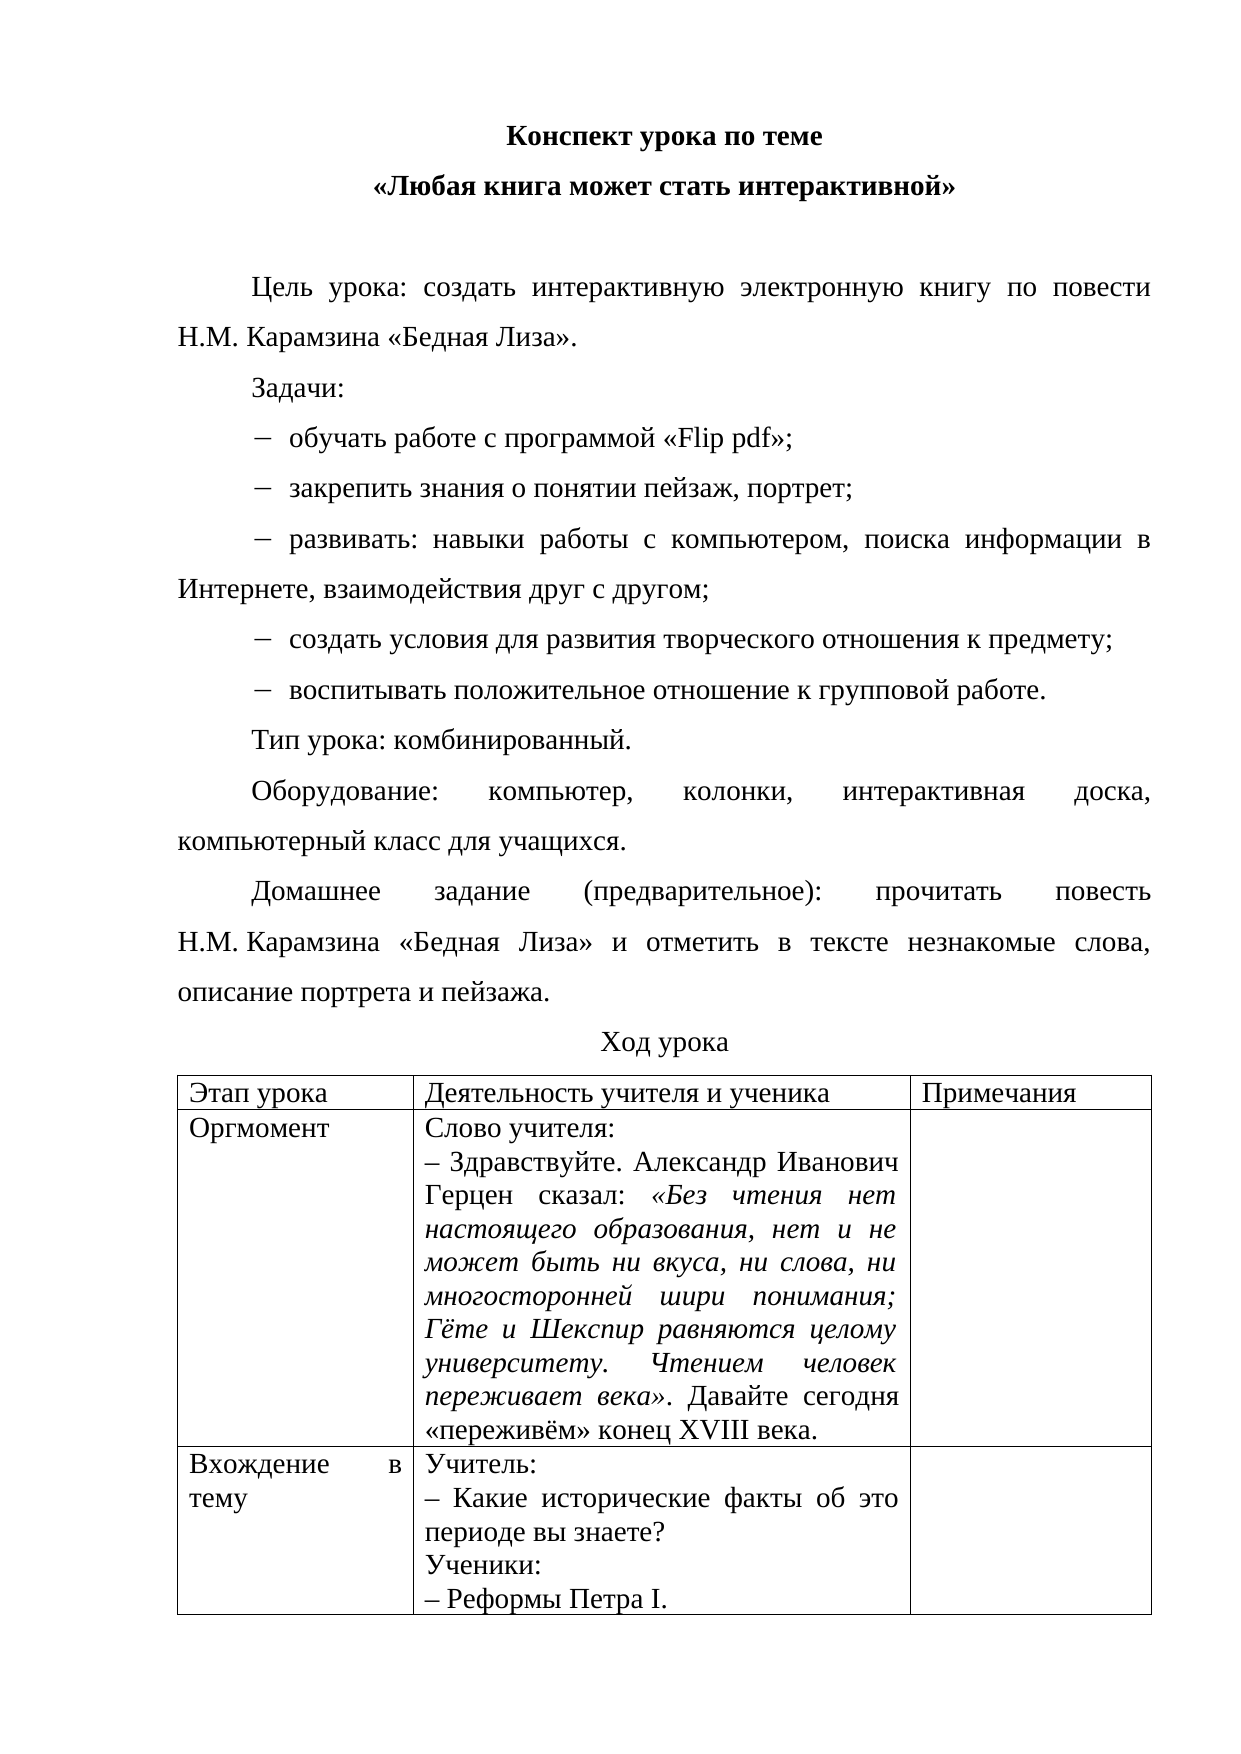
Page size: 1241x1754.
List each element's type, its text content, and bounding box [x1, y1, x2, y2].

table_cell [911, 1110, 1151, 1446]
text Конспект урока по теме [177, 118, 1152, 152]
table_header Этап урока [178, 1076, 413, 1109]
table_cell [414, 1447, 910, 1614]
table_header Примечания [911, 1076, 1151, 1109]
list воспитывать положительное отношение к групповой работе. [177, 672, 1152, 706]
text «Любая книга может стать интерактивной» [177, 168, 1152, 202]
text Задачи: [177, 370, 1152, 403]
table_cell [911, 1447, 1151, 1614]
text Оборудование: компьютер, колонки, интерактивная доска, компьютерный класс для учащихся. [177, 773, 1152, 857]
list закрепить знания о понятии пейзаж, портрет; [177, 470, 1152, 504]
table_cell Вхождение в тему [178, 1447, 413, 1614]
text Тип урока: комбинированный. [177, 722, 1152, 756]
text Цель урока: создать интерактивную электронную книгу по повести Н.М. Карамзина «Бедная Лиза». [177, 269, 1152, 353]
table_header Деятельность учителя и ученика [414, 1076, 910, 1109]
list создать условия для развития творческого отношения к предмету; [177, 622, 1152, 655]
text Ход урока [177, 1024, 1152, 1058]
text Домашнее задание (предварительное): прочитать повесть Н.М. Карамзина «Бедная Лиза» и отметить в тексте незнакомые слова, описание портрета и пейзажа. [177, 873, 1152, 1007]
table_cell Оргмомент [178, 1110, 413, 1446]
list развивать: навыки работы с компьютером, поиска информации в Интернете, взаимодействия друг с другом; [177, 521, 1152, 605]
list обучать работе с программой «Flip pdf»; [177, 420, 1152, 454]
table_cell Слово учителя: – Здравствуйте. Александр Иванович Герцен сказал: «Без чтения нет настоящего образования, нет и не может быть ни вкуса, ни слова, ни многосторонней шири понимания; Гёте и Шекспир равняются целому университету. Чтением человек переживает века». Давайте сегодня «переживём» конец XVIII века. [414, 1110, 910, 1446]
